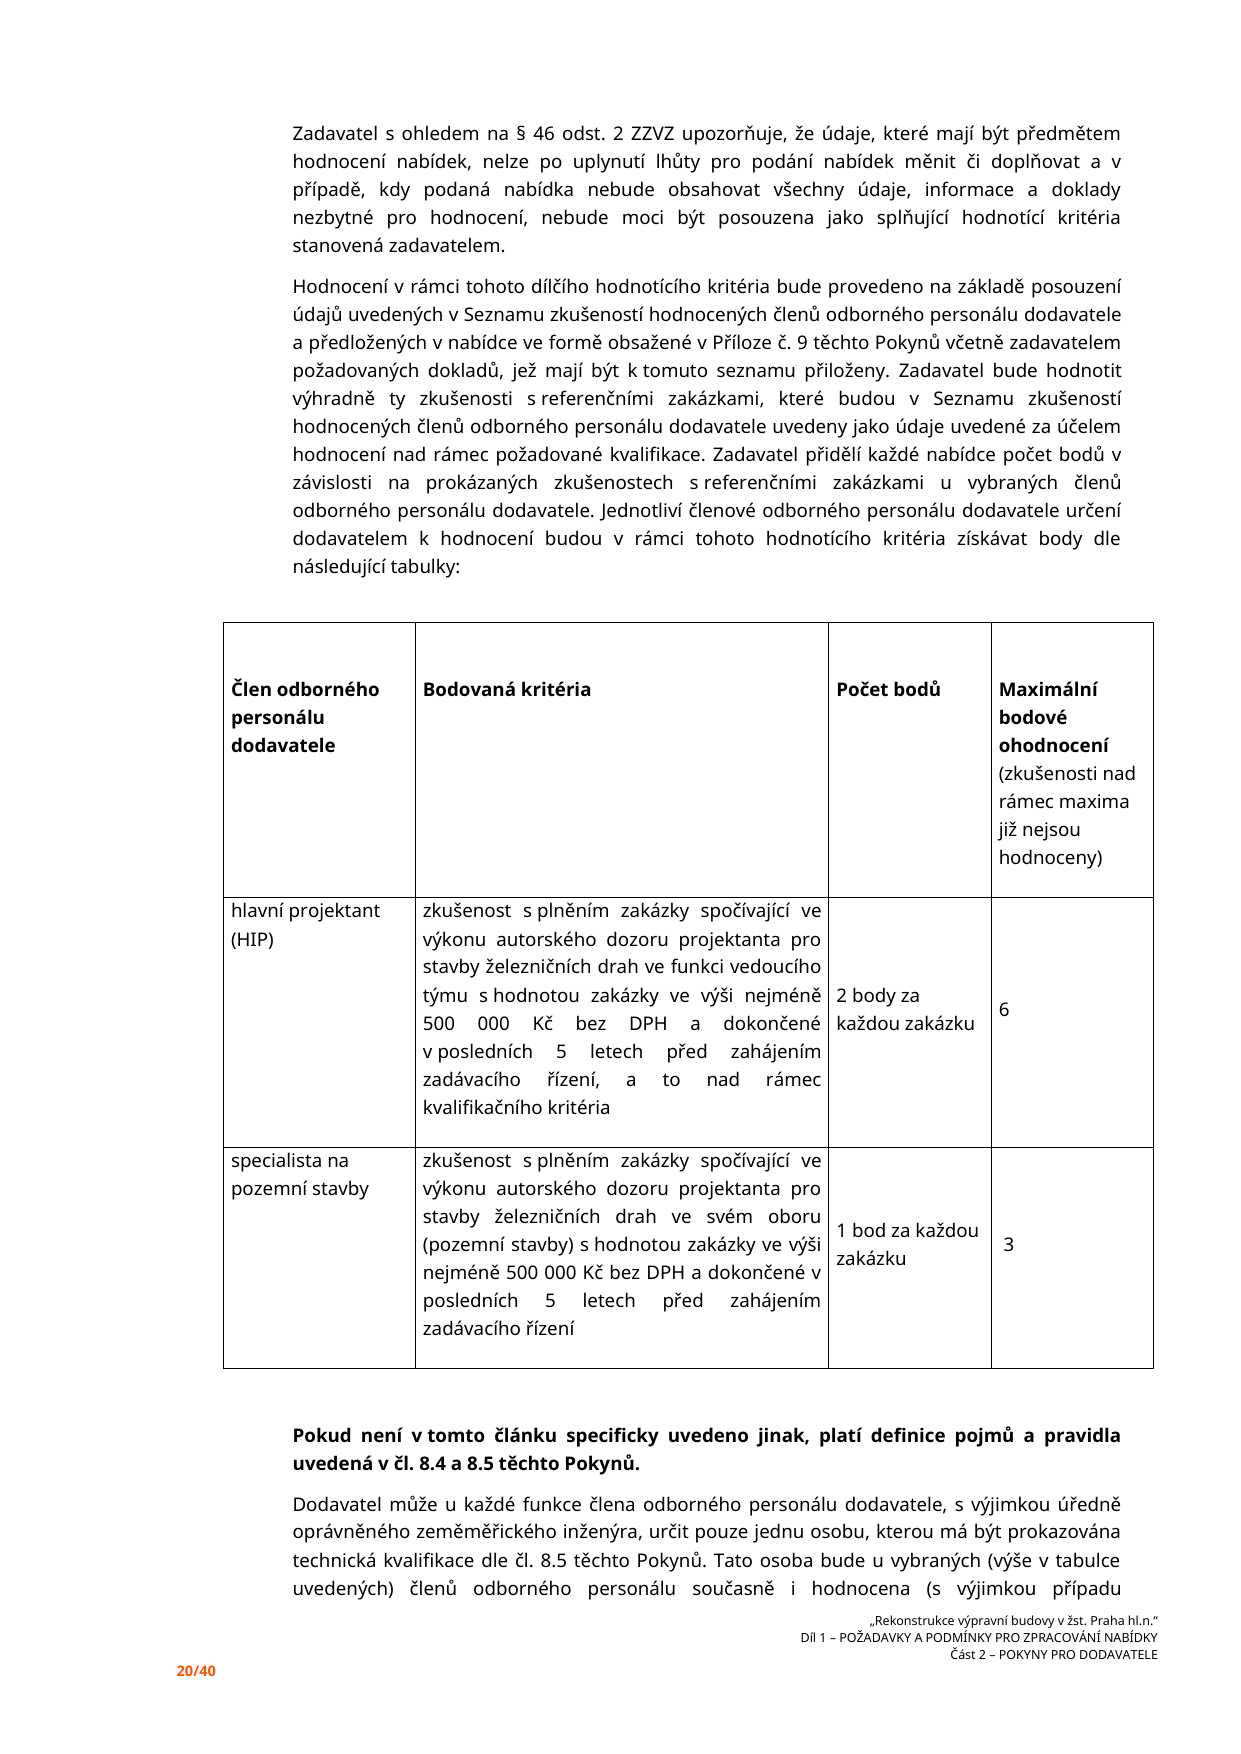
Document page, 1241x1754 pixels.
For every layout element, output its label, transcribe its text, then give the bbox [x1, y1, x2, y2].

table_cell specialista na pozemní stavby [224, 1148, 415, 1368]
table_cell hlavní projektant (HIP) [224, 898, 415, 1147]
table_cell zkušenost s plněním zakázky spočívající ve výkonu autorského dozoru projektanta pro stavby železničních drah ve funkci vedoucího týmu s hodnotou zakázky ve výši nejméně 500 000 Kč bez DPH a dokončené v posledních 5 letech před zahájením zadávacího řízení, a to nad rámec kvalifikačního kritéria [416, 898, 828, 1147]
table_cell 6 [992, 898, 1153, 1147]
list Pokud není v tomto článku specificky uvedeno jinak, platí definice pojmů a pravidla uvedená v čl. 8.4 a 8.5 těchto Pokynů. [292, 1422, 1122, 1476]
table_cell 3 [992, 1148, 1153, 1368]
table_header Člen odborného personálu dodavatele [224, 623, 415, 897]
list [292, 1491, 1122, 1600]
table_cell zkušenost s plněním zakázky spočívající ve výkonu autorského dozoru projektanta pro stavby železničních drah ve svém oboru (pozemní stavby) s hodnotou zakázky ve výši nejméně 500 000 Kč bez DPH a dokončené v posledních 5 letech před zahájením zadávacího řízení [416, 1148, 828, 1368]
table_cell 2 body za každou zakázku [829, 898, 991, 1147]
table_cell 1 bod za každou zakázku [829, 1148, 991, 1368]
list Hodnocení v rámci tohoto dílčího hodnotícího kritéria bude provedeno na základě posouzení údajů uvedených v Seznamu zkušeností hodnocených členů odborného personálu dodavatele a předložených v nabídce ve formě obsažené v Příloze č. 9 těchto Pokynů včetně zadavatelem požadovaných dokladů, jež mají být k tomuto seznamu přiloženy. Zadavatel bude hodnotit výhradně ty zkušenosti s referenčními zakázkami, které budou v Seznamu zkušeností hodnocených členů odborného personálu dodavatele uvedeny jako údaje uvedené za účelem hodnocení nad rámec požadované kvalifikace. Zadavatel přidělí každé nabídce počet bodů v závislosti na prokázaných zkušenostech s referenčními zakázkami u vybraných členů odborného personálu dodavatele. Jednotliví členové odborného personálu dodavatele určení dodavatelem k hodnocení budou v rámci tohoto hodnotícího kritéria získávat body dle následující tabulky: [292, 273, 1122, 579]
table_header Bodovaná kritéria [416, 623, 828, 897]
table_header Počet bodů [829, 623, 991, 897]
table_header Maximální bodové ohodnocení (zkušenosti nad rámec maxima již nejsou hodnoceny) [992, 623, 1153, 897]
list Zadavatel s ohledem na § 46 odst. 2 ZZVZ upozorňuje, že údaje, které mají být předmětem hodnocení nabídek, nelze po uplynutí lhůty pro podání nabídek měnit či doplňovat a v případě, kdy podaná nabídka nebude obsahovat všechny údaje, informace a doklady nezbytné pro hodnocení, nebude moci být posouzena jako splňující hodnotící kritéria stanovená zadavatelem. [292, 121, 1122, 258]
